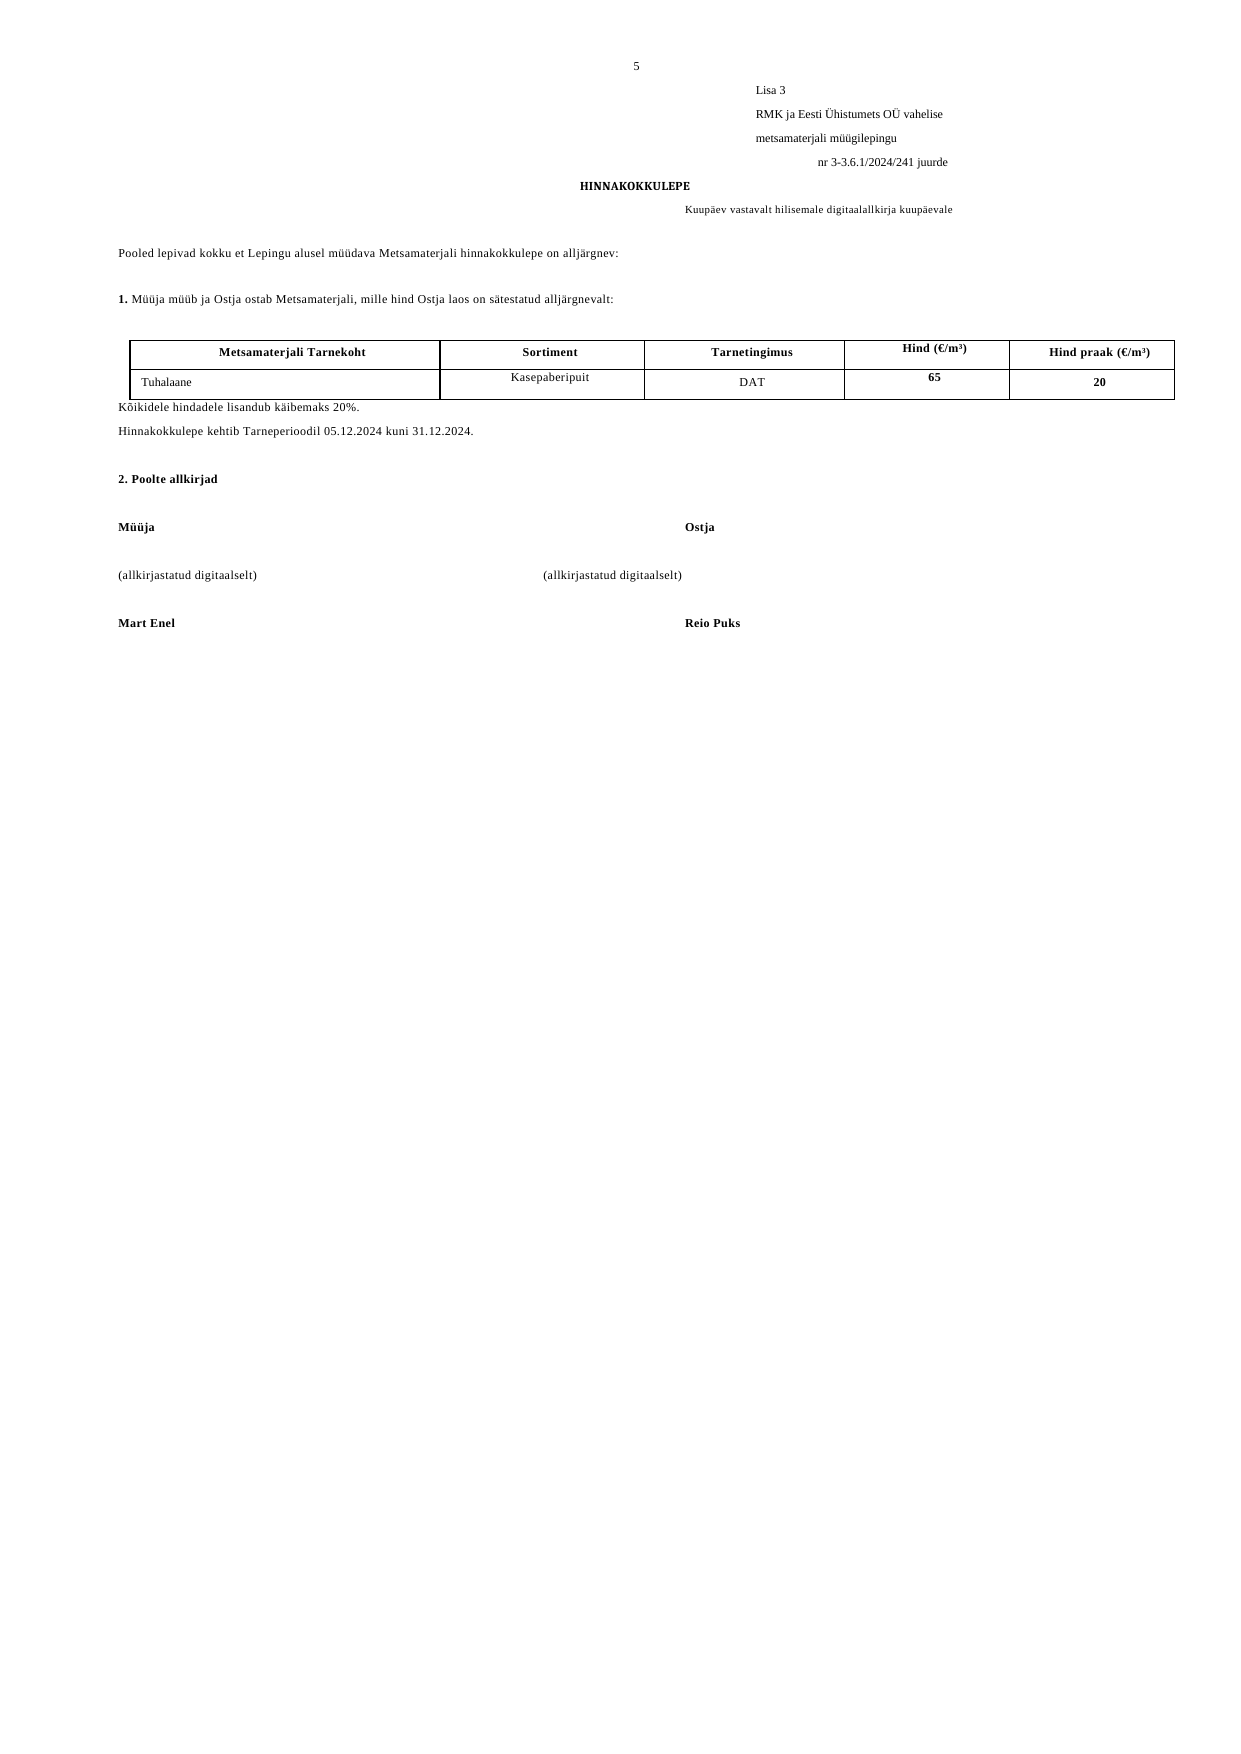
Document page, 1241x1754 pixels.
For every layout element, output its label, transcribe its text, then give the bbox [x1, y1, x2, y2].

table_cell Kasepaberipuit [441, 370, 644, 399]
text Mart Enel Reio Puks [118, 617, 1152, 641]
table_cell 65 [845, 370, 1009, 399]
text 1. Müüja müüb ja Ostja ostab Metsamaterjali, mille hind Ostja laos on sätestatud alljärgnevalt: [118, 292, 1152, 316]
table_cell DAT [645, 370, 844, 399]
text Müüja Ostja [118, 520, 1152, 544]
text Lisa 3 [685, 83, 1152, 107]
table_header Sortiment [441, 341, 644, 369]
text Pooled lepivad kokku et Lepingu alusel müüdava Metsamaterjali hinnakokkulepe on alljärgnev: [118, 246, 1152, 271]
table_header Hind (€/m³) [845, 341, 1009, 369]
text nr 3-3.6.1/2024/241 juurde [543, 155, 1152, 179]
text 2. Poolte allkirjad [118, 472, 1152, 496]
text Kuupäev vastavalt hilisemale digitaalallkirja kuupäevale [118, 203, 1152, 225]
text Kõikidele hindadele lisandub käibemaks 20%. [118, 400, 1152, 424]
table_header Hind praak (€/m³) [1010, 341, 1174, 369]
table_cell Tuhalaane [131, 370, 439, 399]
subtitle HINNAKOKKULEPE [118, 179, 1152, 203]
text RMK ja Eesti Ühistumets OÜ vahelise [685, 107, 1152, 131]
table_cell 20 [1010, 370, 1174, 399]
table_header Metsamaterjali Tarnekoht [131, 341, 439, 369]
text (allkirjastatud digitaalselt) (allkirjastatud digitaalselt) [118, 568, 1152, 592]
text metsamaterjali müügilepingu [685, 131, 1152, 155]
text Hinnakokkulepe kehtib Tarneperioodil 05.12.2024 kuni 31.12.2024. [118, 424, 1152, 448]
table_header Tarnetingimus [645, 341, 844, 369]
